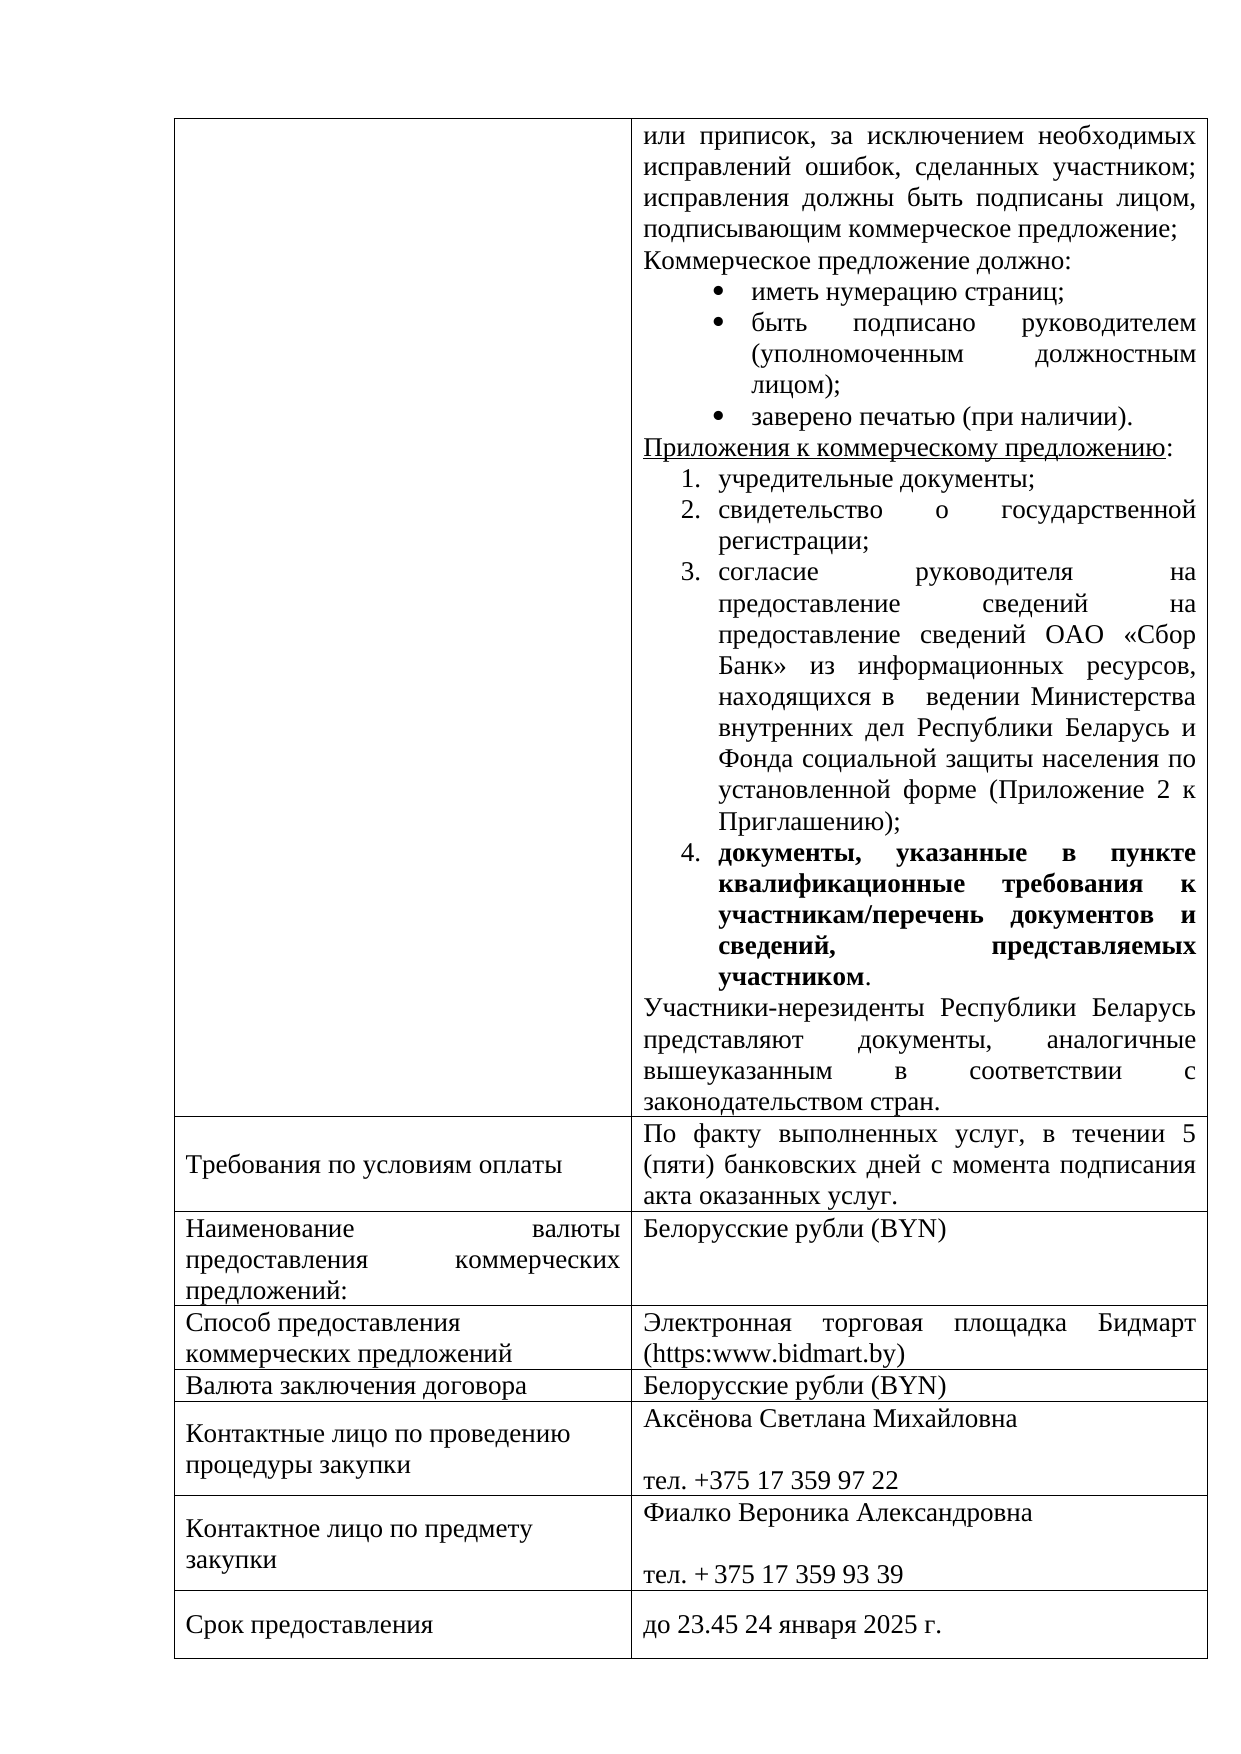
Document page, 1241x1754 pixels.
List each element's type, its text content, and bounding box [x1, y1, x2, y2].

table_cell По факту выполненных услуг, в течении 5 (пяти) банковских дней с момента подписания акта оказанных услуг. [632, 1117, 1207, 1211]
table_cell Белорусские рубли (BYN) [632, 1370, 1207, 1401]
table_cell Электронная торговая площадка Бидмарт (https:www.bidmart.by) [632, 1306, 1207, 1368]
table_cell до 23.45 24 января 2025 г. [632, 1591, 1207, 1658]
table_cell Контактное лицо по предмету закупки [175, 1496, 631, 1589]
table_cell Аксёнова Светлана Михайловна тел. +375 17 359 97 22 [632, 1402, 1207, 1495]
table_cell Фиалко Вероника Александровна тел. + 375 17 359 93 39 [632, 1496, 1207, 1589]
table_cell Способ предоставления коммерческих предложений [175, 1306, 631, 1368]
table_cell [632, 119, 1207, 1116]
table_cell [175, 119, 631, 1116]
table_cell Белорусские рубли (BYN) [632, 1212, 1207, 1305]
table_cell Срок предоставления [175, 1591, 631, 1658]
table_cell Контактные лицо по проведению процедуры закупки [175, 1402, 631, 1495]
table_cell Требования по условиям оплаты [175, 1117, 631, 1211]
table_cell Наименование валюты предоставления коммерческих предложений: [175, 1212, 631, 1305]
table_cell Валюта заключения договора [175, 1370, 631, 1401]
